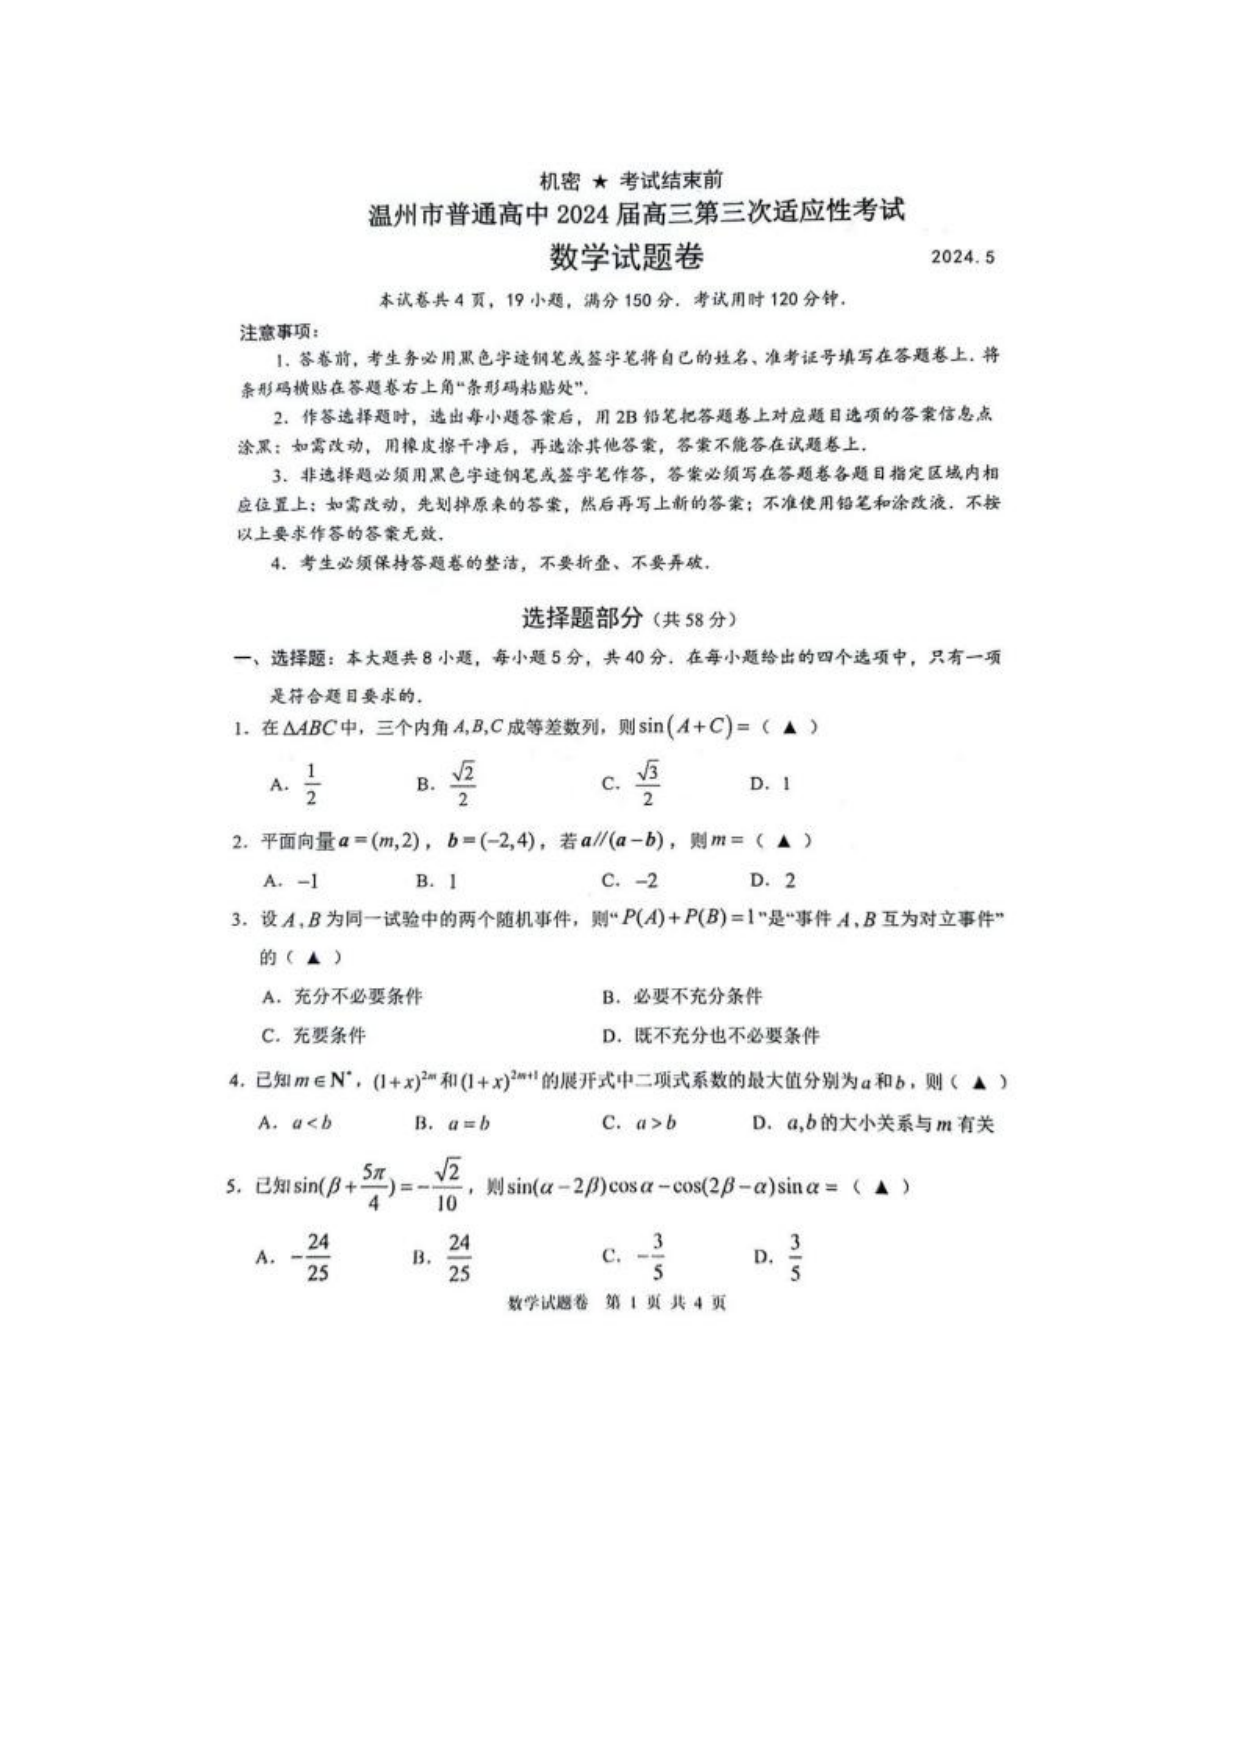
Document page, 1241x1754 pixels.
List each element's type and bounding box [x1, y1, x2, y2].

picture [203, 162, 1037, 1336]
